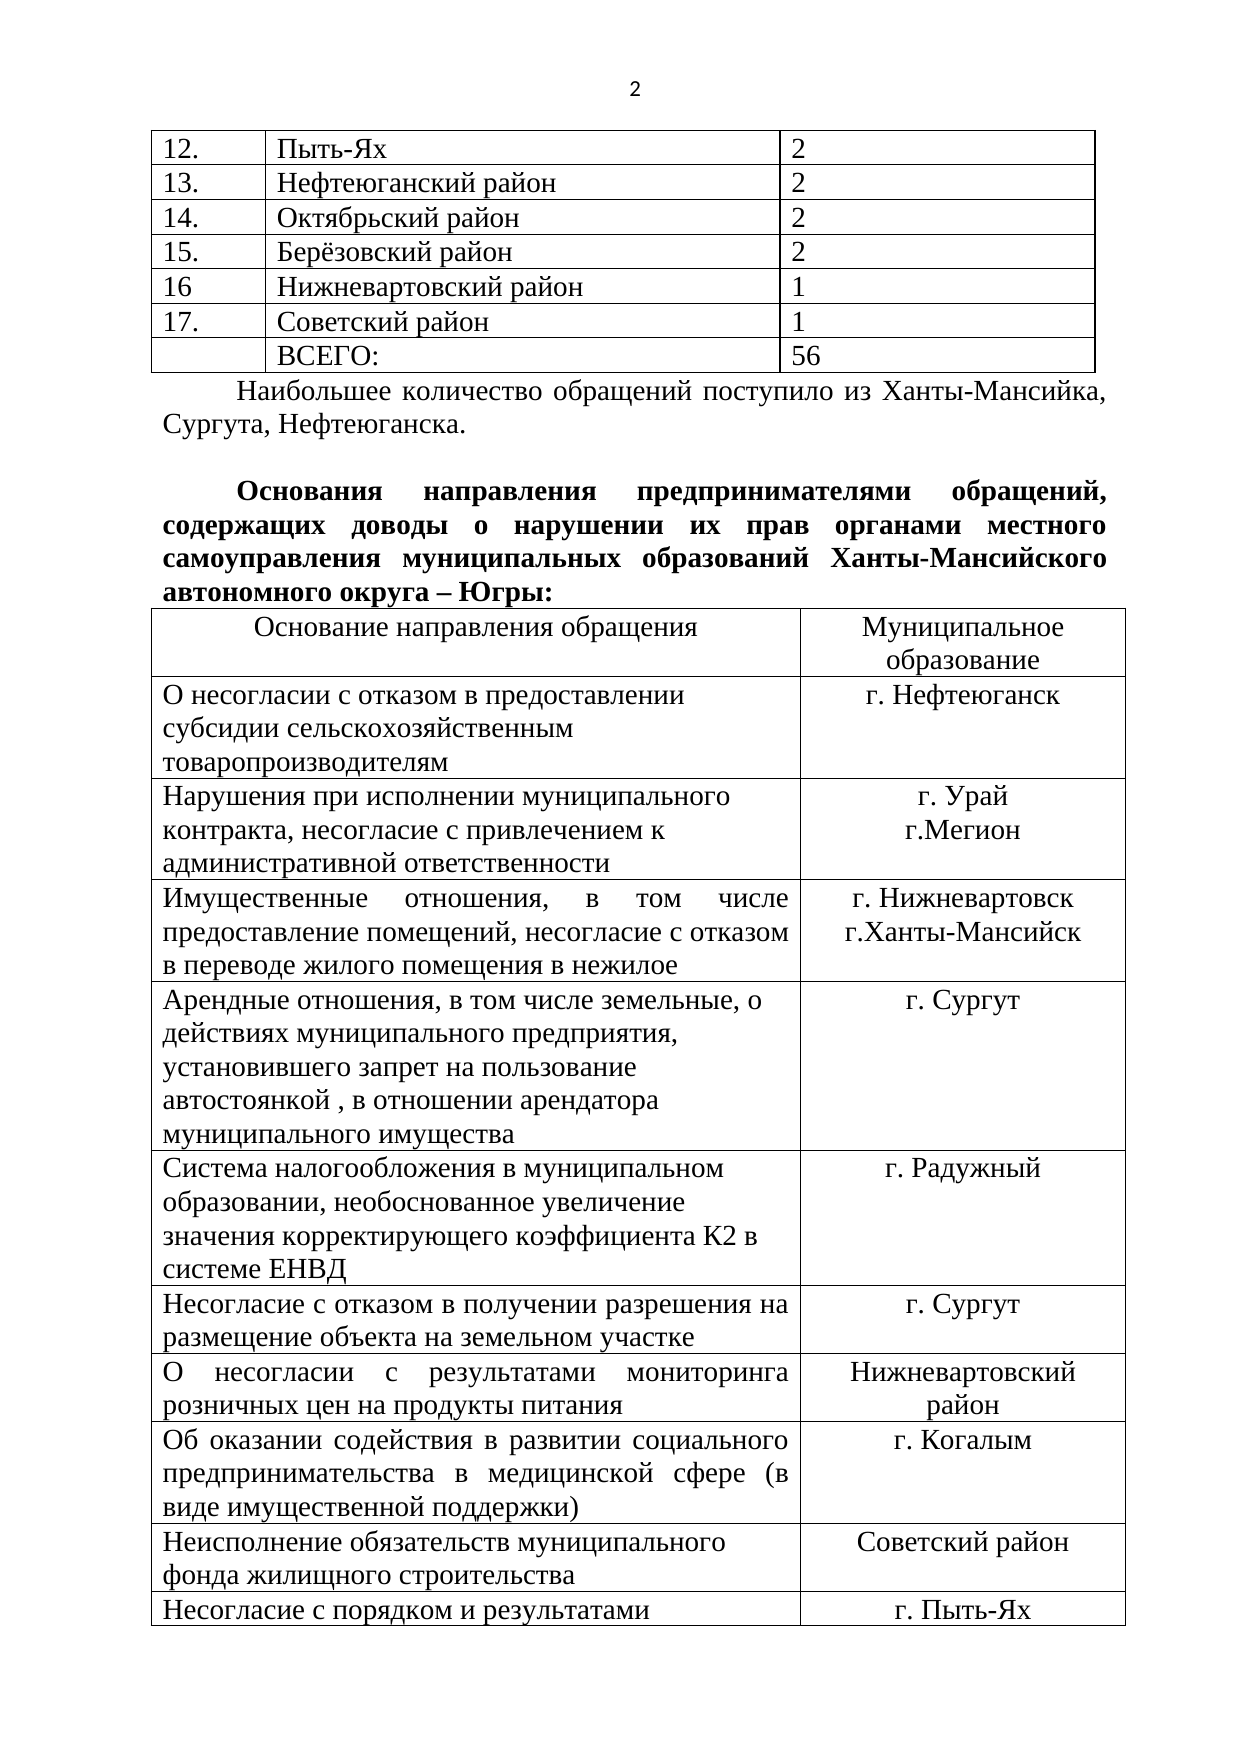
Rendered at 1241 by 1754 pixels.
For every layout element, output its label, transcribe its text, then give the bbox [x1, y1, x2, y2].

text Наибольшее количество обращений поступило из Ханты-Мансийка, Сургута, Нефтеюганска. [162, 373, 1107, 440]
table_cell Несогласие с отказом в получении разрешения на размещение объекта на земельном участке [152, 1286, 800, 1353]
table_cell г. Нефтеюганск [801, 677, 1125, 777]
table_cell О несогласии с результатами мониторинга розничных цен на продукты питания [152, 1354, 800, 1421]
table_cell 16 [152, 269, 265, 303]
table_cell Советский район [801, 1524, 1125, 1591]
table_cell Об оказании содействия в развитии социального предпринимательства в медицинской сфере (в виде имущественной поддержки) [152, 1422, 800, 1523]
table_cell 2 [781, 200, 1094, 233]
table_cell Октябрьский район [266, 200, 779, 233]
table_cell г. Нижневартовск г.Ханты-Мансийск [801, 880, 1125, 981]
table_cell О несогласии с отказом в предоставлении субсидии сельскохозяйственным товаропроизводителям [152, 677, 800, 777]
table_cell 14. [152, 200, 265, 233]
table_cell г. Урай г.Мегион [801, 779, 1125, 879]
table_cell 2 [781, 165, 1094, 199]
table_cell Нарушения при исполнении муниципального контракта, несогласие с привлечением к административной ответственности [152, 779, 800, 879]
table_cell 15. [152, 235, 265, 268]
table_cell 1 [781, 304, 1094, 337]
table_cell Советский район [266, 304, 779, 337]
table_cell 2 [781, 131, 1094, 164]
table_cell ВСЕГО: [266, 338, 779, 372]
text Основания направления предпринимателями обращений, содержащих доводы о нарушении их прав органами местного самоуправления муниципальных образований Ханты-Мансийского автономного округа – Югры: [162, 473, 1107, 608]
table_cell Имущественные отношения, в том числе предоставление помещений, несогласие с отказом в переводе жилого помещения в нежилое [152, 880, 800, 981]
table_cell г. Радужный [801, 1151, 1125, 1285]
table_cell Берёзовский район [266, 235, 779, 268]
table_cell 13. [152, 165, 265, 199]
table_cell Нижневартовский район [266, 269, 779, 303]
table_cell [152, 1592, 800, 1625]
table_cell Пыть-Ях [266, 131, 779, 164]
table_cell г. Сургут [801, 982, 1125, 1149]
table_cell 17. [152, 304, 265, 337]
table_cell г. Когалым [801, 1422, 1125, 1523]
table_cell 2 [781, 235, 1094, 268]
table_cell Система налогообложения в муниципальном образовании, необоснованное увеличение значения корректирующего коэффициента К2 в системе ЕНВД [152, 1151, 800, 1285]
table_cell Арендные отношения, в том числе земельные, о действиях муниципального предприятия, установившего запрет на пользование автостоянкой , в отношении арендатора муниципального имущества [152, 982, 800, 1149]
table_cell 12. [152, 131, 265, 164]
table_header Основание направления обращения [152, 609, 800, 676]
table_cell г. Пыть-Ях [801, 1592, 1125, 1625]
table_cell 56 [781, 338, 1094, 372]
table_cell Неисполнение обязательств муниципального фонда жилищного строительства [152, 1524, 800, 1591]
table_cell Нефтеюганский район [266, 165, 779, 199]
table_cell 1 [781, 269, 1094, 303]
table_cell г. Сургут [801, 1286, 1125, 1353]
table_header Муниципальное образование [801, 609, 1125, 676]
table_cell Нижневартовский район [801, 1354, 1125, 1421]
table_cell [152, 338, 265, 372]
